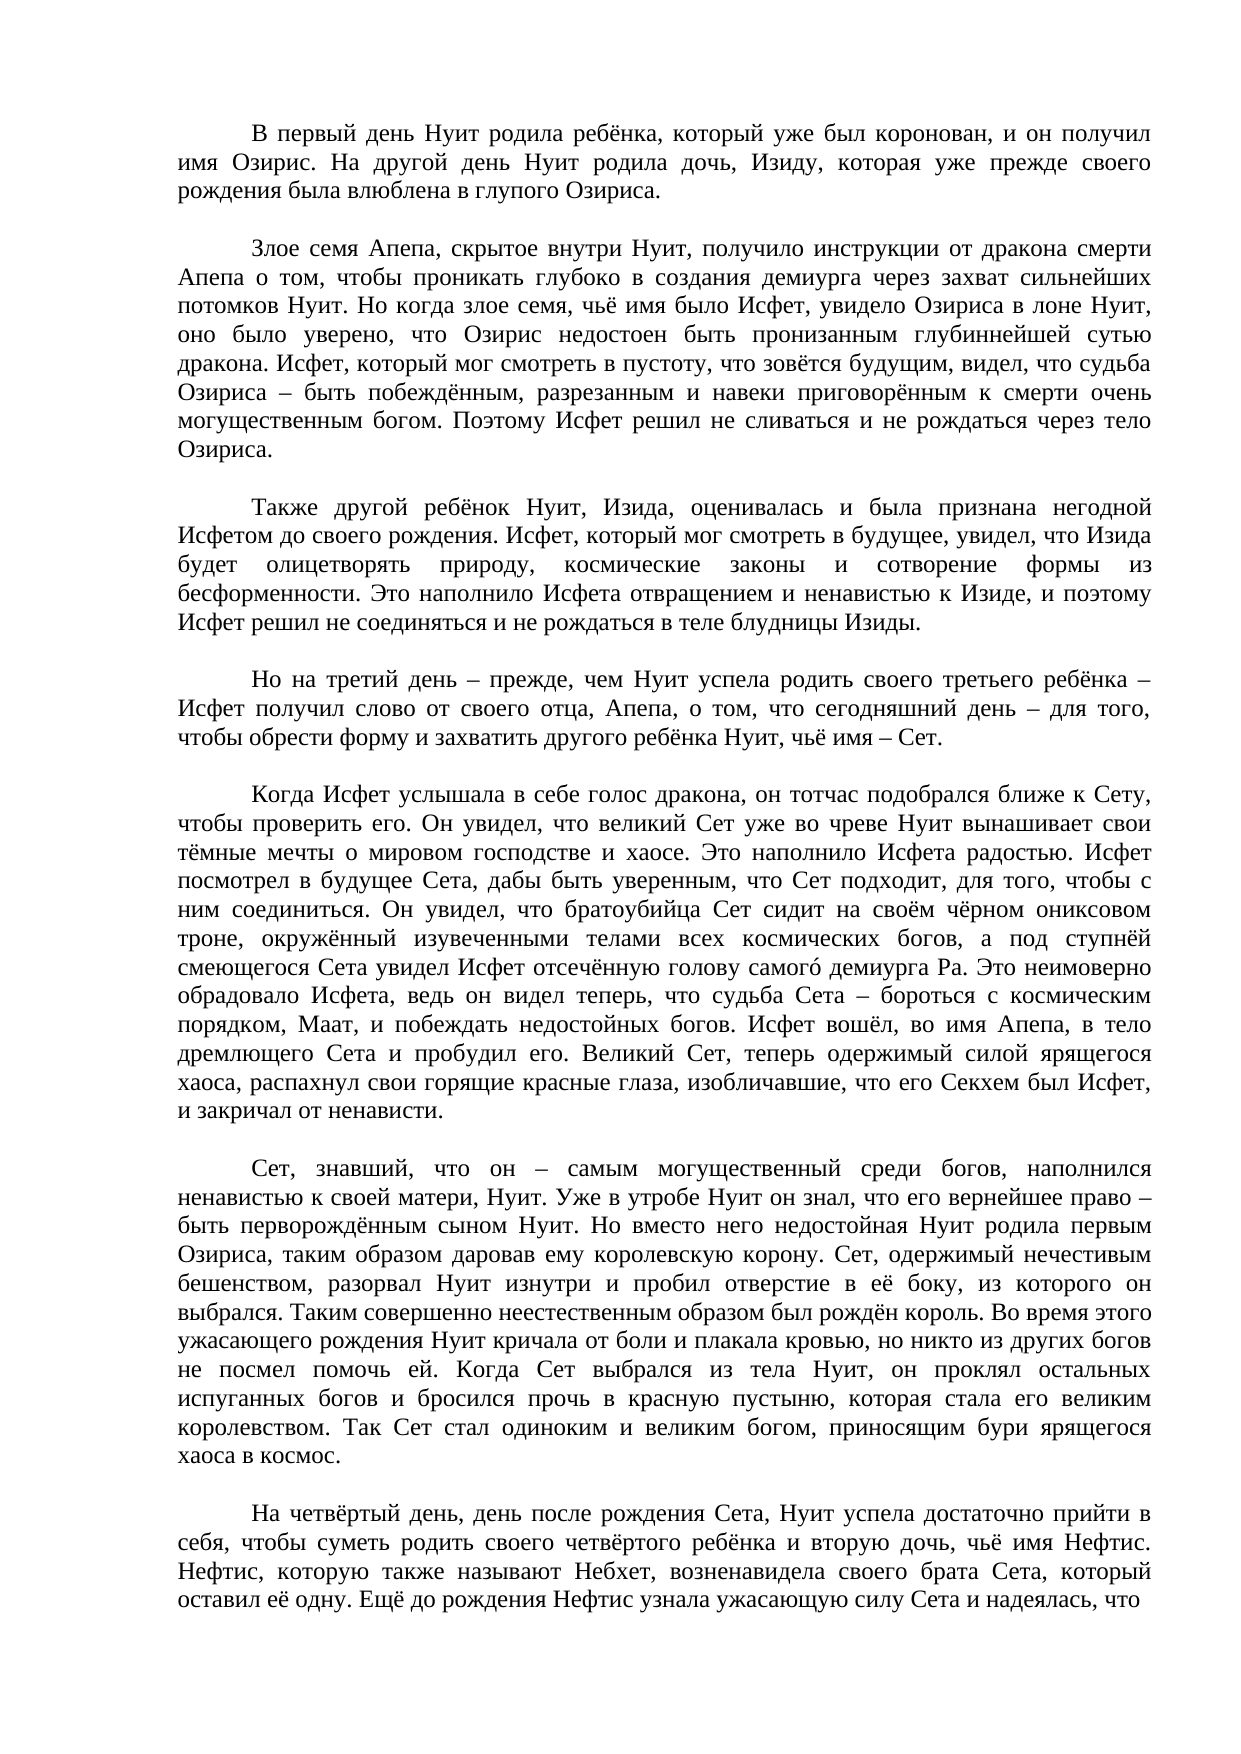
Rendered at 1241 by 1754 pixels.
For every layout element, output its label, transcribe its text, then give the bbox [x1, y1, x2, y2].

text Но на третий день – прежде, чем Нуит успела родить своего третьего ребёнка – Исфет получил слово от своего отца, Апепа, о том, что сегодняшний день – для того, чтобы обрести форму и захватить другого ребёнка Нуит, чьё имя – Сет. [177, 664, 1152, 751]
text Злое семя Апепа, скрытое внутри Нуит, получило инструкции от дракона смерти Апепа о том, чтобы проникать глубоко в создания демиурга через захват сильнейших потомков Нуит. Но когда злое семя, чьё имя было Исфет, увидело Озириса в лоне Нуит, оно было уверено, что Озирис недостоен быть пронизанным глубиннейшей сутью дракона. Исфет, который мог смотреть в пустоту, что зовётся будущим, видел, что судьба Озириса – быть побеждённым, разрезанным и навеки приговорённым к смерти очень могущественным богом. Поэтому Исфет решил не сливаться и не рождаться через тело Озириса. [177, 233, 1152, 463]
text Также другой ребёнок Нуит, Изида, оценивалась и была признана негодной Исфетом до своего рождения. Исфет, который мог смотреть в будущее, увидел, что Изида будет олицетворять природу, космические законы и сотворение формы из бесформенности. Это наполнило Исфета отвращением и ненавистью к Изиде, и поэтому Исфет решил не соединяться и не рождаться в теле блудницы Изиды. [177, 492, 1153, 636]
text В первый день Нуит родила ребёнка, который уже был коронован, и он получил имя Озирис. На другой день Нуит родила дочь, Изиду, которая уже прежде своего рождения была влюблена в глупого Озириса. [177, 118, 1152, 204]
text Когда Исфет услышала в себе голос дракона, он тотчас подобрался ближе к Сету, чтобы проверить его. Он увидел, что великий Сет уже во чреве Нуит вынашивает свои тёмные мечты о мировом господстве и хаосе. Это наполнило Исфета радостью. Исфет посмотрел в будущее Сета, дабы быть уверенным, что Сет подходит, для того, чтобы с ним соединиться. Он увидел, что братоубийца Сет сидит на своём чёрном ониксовом троне, окружённый изувеченными телами всех космических богов, а под ступнёй смеющегося Сета увидел Исфет отсечённую голову самогó демиурга Ра. Это неимоверно обрадовало Исфета, ведь он видел теперь, что судьба Сета – бороться с космическим порядком, Маат, и побеждать недостойных богов. Исфет вошёл, во имя Апепа, в тело дремлющего Сета и пробудил его. Великий Сет, теперь одержимый силой ярящегося хаоса, распахнул свои горящие красные глаза, изобличавшие, что его Секхем был Исфет, и закричал от ненависти. [177, 779, 1152, 1124]
text Сет, знавший, что он – самым могущественный среди богов, наполнился ненавистью к своей матери, Нуит. Уже в утробе Нуит он знал, что его вернейшее право – быть перворождённым сыном Нуит. Но вместо него недостойная Нуит родила первым Озириса, таким образом даровав ему королевскую корону. Сет, одержимый нечестивым бешенством, разорвал Нуит изнутри и пробил отверстие в её боку, из которого он выбрался. Таким совершенно неестественным образом был рождён король. Во время этого ужасающего рождения Нуит кричала от боли и плакала кровью, но никто из других богов не посмел помочь ей. Когда Сет выбрался из тела Нуит, он проклял остальных испуганных богов и бросился прочь в красную пустыню, которая стала его великим королевством. Так Сет стал одиноким и великим богом, приносящим бури ярящегося хаоса в космос. [177, 1153, 1152, 1469]
text На четвёртый день, день после рождения Сета, Нуит успела достаточно прийти в себя, чтобы суметь родить своего четвёртого ребёнка и вторую дочь, чьё имя Нефтис. Нефтис, которую также называют Небхет, возненавидела своего брата Сета, который оставил её одну. Ещё до рождения Нефтис узнала ужасающую силу Сета и надеялась, что [177, 1498, 1152, 1613]
